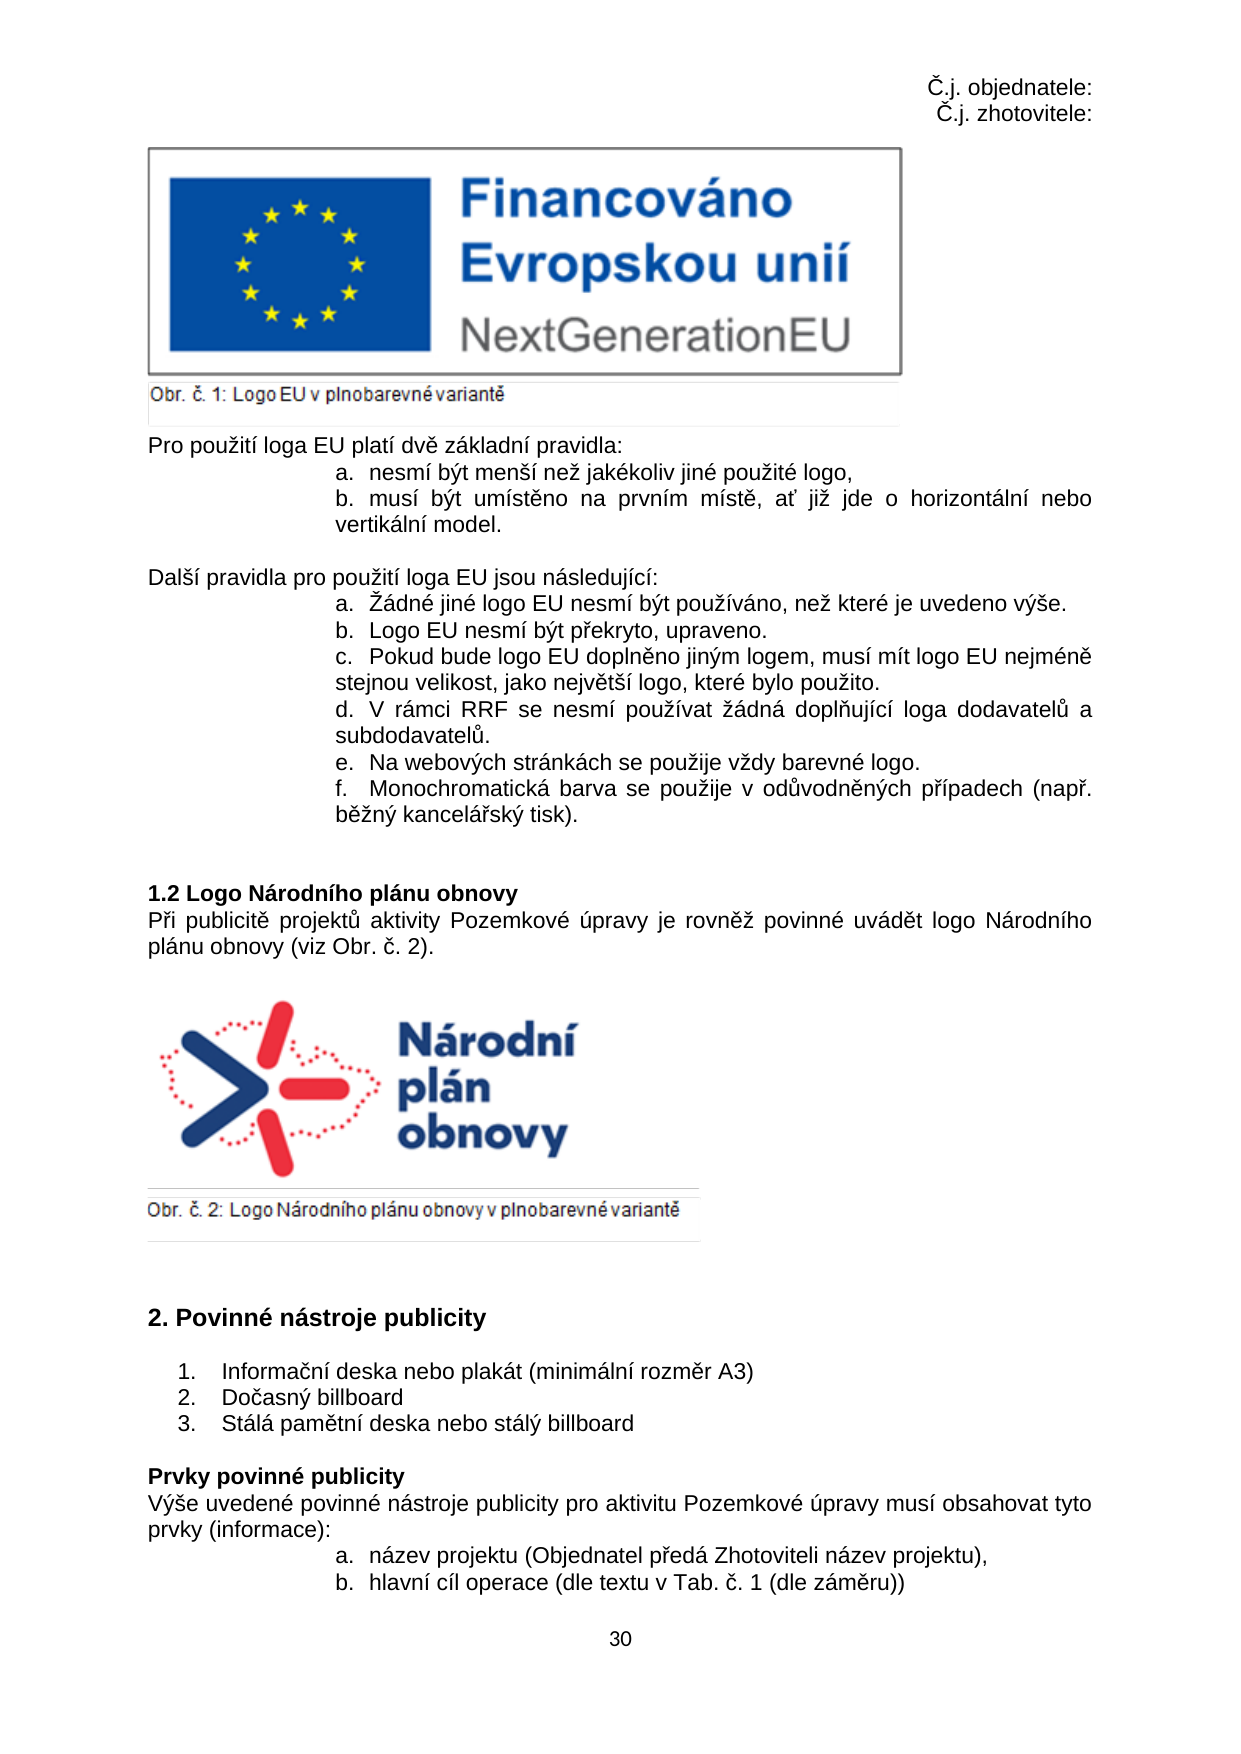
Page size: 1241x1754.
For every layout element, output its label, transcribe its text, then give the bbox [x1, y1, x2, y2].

list Monochromatická barva se použije v odůvodněných případech (např. běžný kancelářský tisk). [335, 775, 1093, 827]
text Při publicitě projektů aktivity Pozemkové úpravy je rovněž povinné uvádět logo Národního plánu obnovy (viz Obr. č. 2). [148, 907, 1093, 959]
list Stálá pamětní deska nebo stálý billboard [177, 1410, 1093, 1437]
text 2. Povinné nástroje publicity [148, 1303, 1093, 1331]
picture [147, 147, 906, 428]
list Dočasný billboard [177, 1384, 1093, 1410]
list Žádné jiné logo EU nesmí být používáno, než které je uvedeno výše. [335, 590, 1093, 617]
text 1.2 Logo Národního plánu obnovy [148, 880, 1093, 907]
list Logo EU nesmí být překryto, upraveno. [335, 617, 1093, 643]
list Pokud bude logo EU doplněno jiným logem, musí mít logo EU nejméně stejnou velikost, jako největší logo, které bylo použito. [335, 643, 1093, 696]
list V rámci RRF se nesmí používat žádná doplňující loga dodavatelů a subdodavatelů. [335, 696, 1093, 748]
text Další pravidla pro použití loga EU jsou následující: [148, 564, 1093, 590]
list hlavní cíl operace (dle textu v Tab. č. 1 (dle záměru)) [335, 1568, 1093, 1595]
picture [147, 985, 704, 1245]
list název projektu (Objednatel předá Zhotoviteli název projektu), [335, 1542, 1093, 1568]
list Na webových stránkách se použije vždy barevné logo. [335, 748, 1093, 775]
list Informační deska nebo plakát (minimální rozměr A3) [177, 1358, 1093, 1384]
text Výše uvedené povinné nástroje publicity pro aktivitu Pozemkové úpravy musí obsahovat tyto prvky (informace): [148, 1489, 1093, 1542]
text Prvky povinné publicity [148, 1463, 1093, 1489]
text Pro použití loga EU platí dvě základní pravidla: [148, 432, 1093, 458]
list nesmí být menší než jakékoliv jiné použité logo, [335, 458, 1093, 485]
list musí být umístěno na prvním místě, ať již jde o horizontální nebo vertikální model. [335, 485, 1093, 538]
